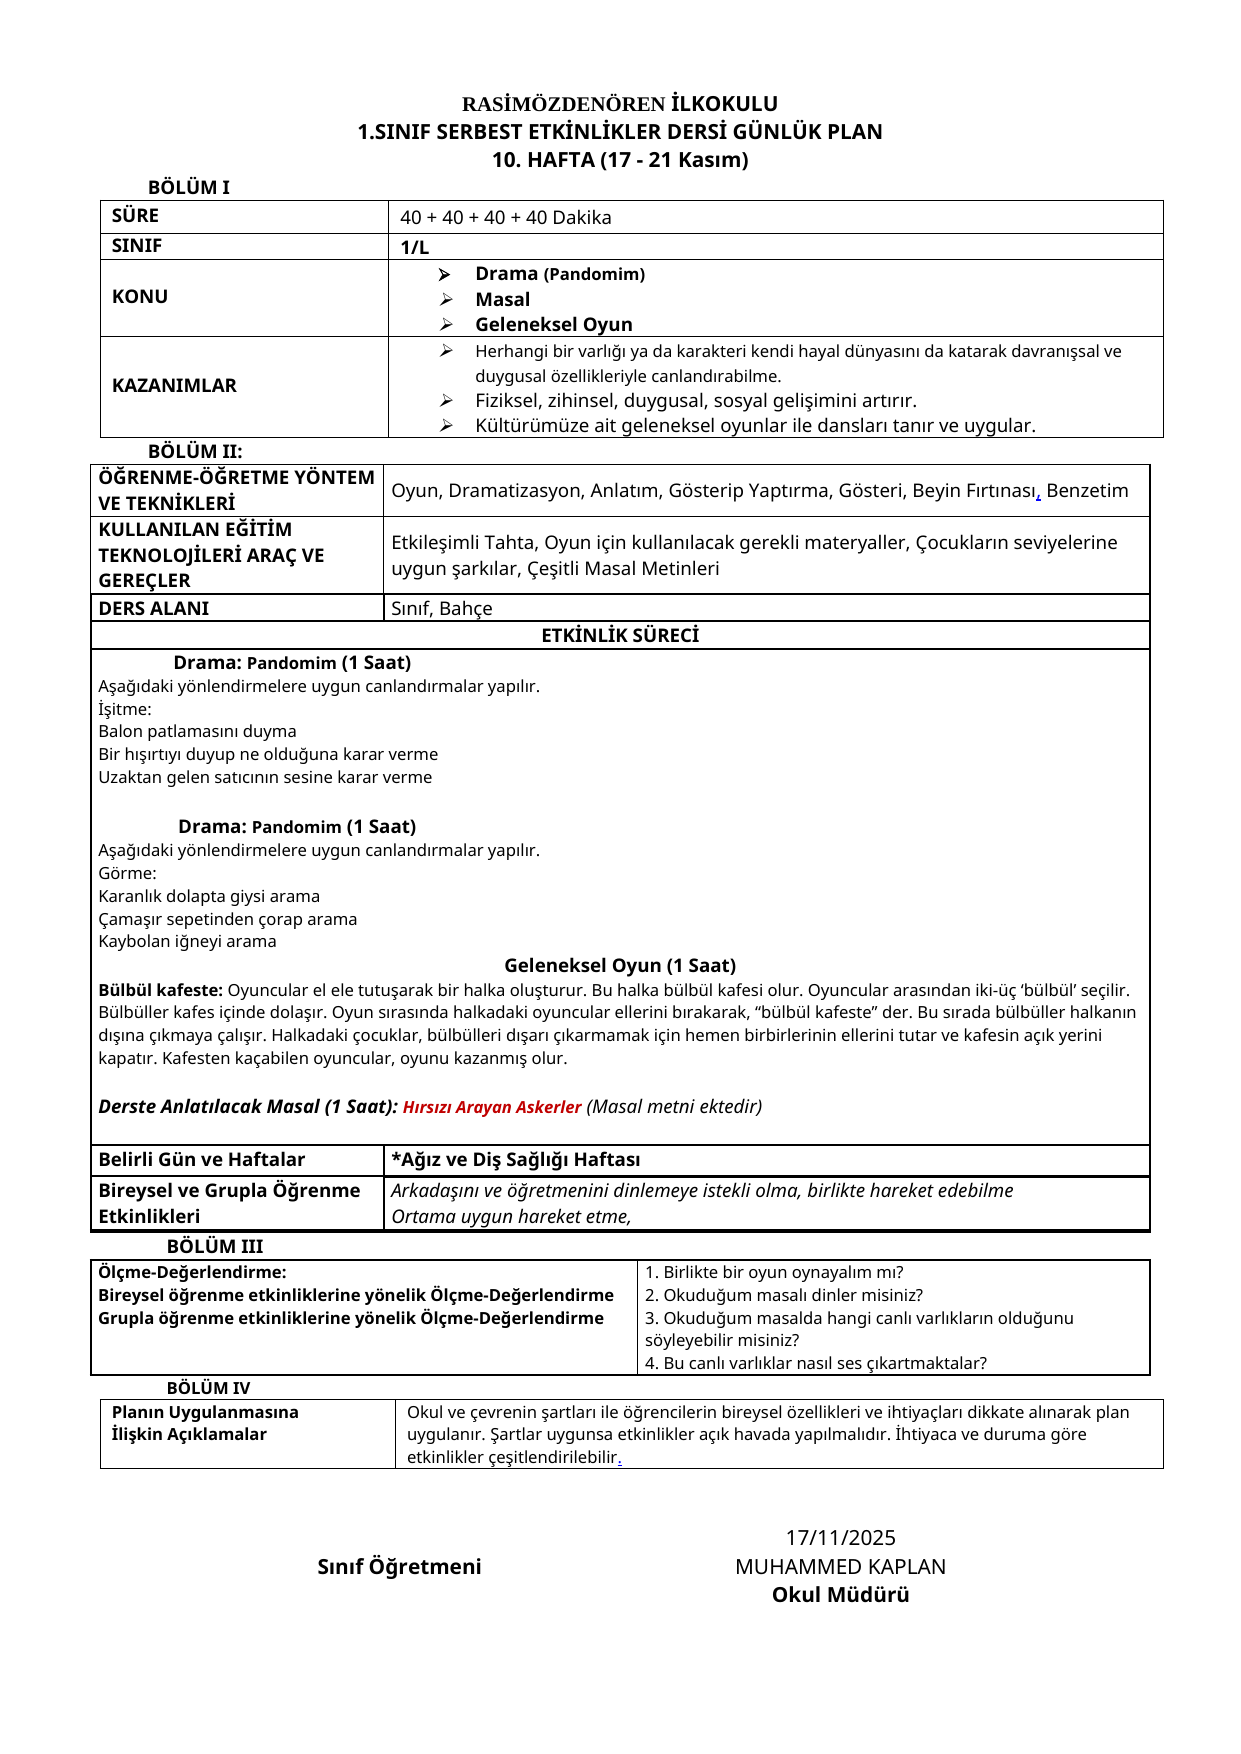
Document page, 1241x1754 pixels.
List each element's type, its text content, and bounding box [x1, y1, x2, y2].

table_cell Belirli Gün ve Haftalar [92, 1146, 383, 1175]
table_header Okul ve çevrenin şartları ile öğrencilerin bireysel özellikleri ve ihtiyaçları dikkate alınarak plan uygulanır. Şartlar uygunsa etkinlikler açık havada yapılmalıdır. İhtiyaca ve duruma göre etkinlikler çeşitlendirilebilir. [396, 1400, 1163, 1468]
table_cell *Ağız ve Diş Sağlığı Haftası [385, 1146, 1149, 1175]
table_header SÜRE [101, 201, 388, 233]
table_cell 1/L [389, 234, 1163, 259]
subtitle BÖLÜM III [148, 1233, 1093, 1259]
table_cell KONU [101, 260, 388, 336]
table_header Oyun, Dramatizasyon, Anlatım, Gösterip Yaptırma, Gösteri, Beyin Fırtınası, Benzetim [384, 465, 1149, 516]
table_cell Sınıf, Bahçe [385, 595, 1149, 620]
table_header 17/11/2025 MUHAMMED KAPLAN Okul Müdürü [620, 1495, 1061, 1637]
table_cell Etkileşimli Tahta, Oyun için kullanılacak gerekli materyaller, Çocukların seviyelerine uygun şarkılar, Çeşitli Masal Metinleri [384, 517, 1149, 593]
table_header 1. Birlikte bir oyun oynayalım mı? 2. Okuduğum masalı dinler misiniz? 3. Okuduğum masalda hangi canlı varlıkların olduğunu söyleyebilir misiniz? 4. Bu canlı varlıklar nasıl ses çıkartmaktalar? [638, 1261, 1149, 1374]
table_header Sınıf Öğretmeni [179, 1495, 620, 1637]
table_cell KULLANILAN EĞİTİM TEKNOLOJİLERİ ARAÇ VE GEREÇLER [91, 517, 383, 593]
text 10. HAFTA (17 - 21 Kasım) [148, 146, 1093, 174]
table_header Planın Uygulanmasına İlişkin Açıklamalar [101, 1400, 395, 1468]
subtitle BÖLÜM IV [148, 1376, 1093, 1399]
table_cell Arkadaşını ve öğretmenini dinlemeye istekli olma, birlikte hareket edebilme Ortama uygun hareket etme, [385, 1178, 1149, 1228]
table_cell Bireysel ve Grupla Öğrenme Etkinlikleri [92, 1177, 383, 1228]
table_cell Drama (Pandomim) Masal Geleneksel Oyun [389, 260, 1163, 336]
table_header 40 + 40 + 40 + 40 Dakika [389, 201, 1163, 233]
table_header ÖĞRENME-ÖĞRETME YÖNTEM VE TEKNİKLERİ [91, 465, 383, 516]
table_header Ölçme-Değerlendirme: Bireysel öğrenme etkinliklerine yönelik Ölçme-Değerlendirme Grupla öğrenme etkinliklerine yönelik Ölçme-Değerlendirme [92, 1261, 637, 1374]
table_cell SINIF [101, 234, 388, 259]
text RASİMÖZDENÖREN İLKOKULU [148, 89, 1093, 117]
table_cell ETKİNLİK SÜRECİ [92, 622, 1149, 647]
table_cell Herhangi bir varlığı ya da karakteri kendi hayal dünyasını da katarak davranışsal ve duygusal özellikleriyle canlandırabilme. Fiziksel, zihinsel, duygusal, sosyal gelişimini artırır. Kültürümüze ait geleneksel oyunlar ile dansları tanır ve uygular. [389, 337, 1163, 437]
table_cell DERS ALANI [92, 595, 383, 620]
text BÖLÜM II: [148, 438, 1093, 463]
table_cell KAZANIMLAR [101, 337, 388, 437]
table_cell Drama: Pandomim (1 Saat) Aşağıdaki yönlendirmelere uygun canlandırmalar yapılır. İşitme: Balon patlamasını duyma Bir hışırtıyı duyup ne olduğuna karar verme Uzaktan gelen satıcının sesine karar verme Drama: Pandomim (1 Saat) Aşağıdaki yönlendirmelere uygun canlandırmalar yapılır. Görme: Karanlık dolapta giysi arama Çamaşır sepetinden çorap arama Kaybolan iğneyi arama Geleneksel Oyun (1 Saat) Bülbül kafeste: Oyuncular el ele tutuşarak bir halka oluşturur. Bu halka bülbül kafesi olur. Oyuncular arasından iki-üç ‘bülbül’ seçilir. Bülbüller kafes içinde dolaşır. Oyun sırasında halkadaki oyuncular ellerini bırakarak, “bülbül kafeste” der. Bu sırada bülbüller halkanın dışına çıkmaya çalışır. Halkadaki çocuklar, bülbülleri dışarı çıkarmamak için hemen birbirlerinin ellerini tutar ve kafesin açık yerini kapatır. Kafesten kaçabilen oyuncular, oyunu kazanmış olur. Derste Anlatılacak Masal (1 Saat): Hırsızı Arayan Askerler (Masal metni ektedir) [92, 650, 1149, 1144]
text BÖLÜM I [148, 174, 1093, 199]
text 1.SINIF SERBEST ETKİNLİKLER DERSİ GÜNLÜK PLAN [148, 117, 1093, 146]
